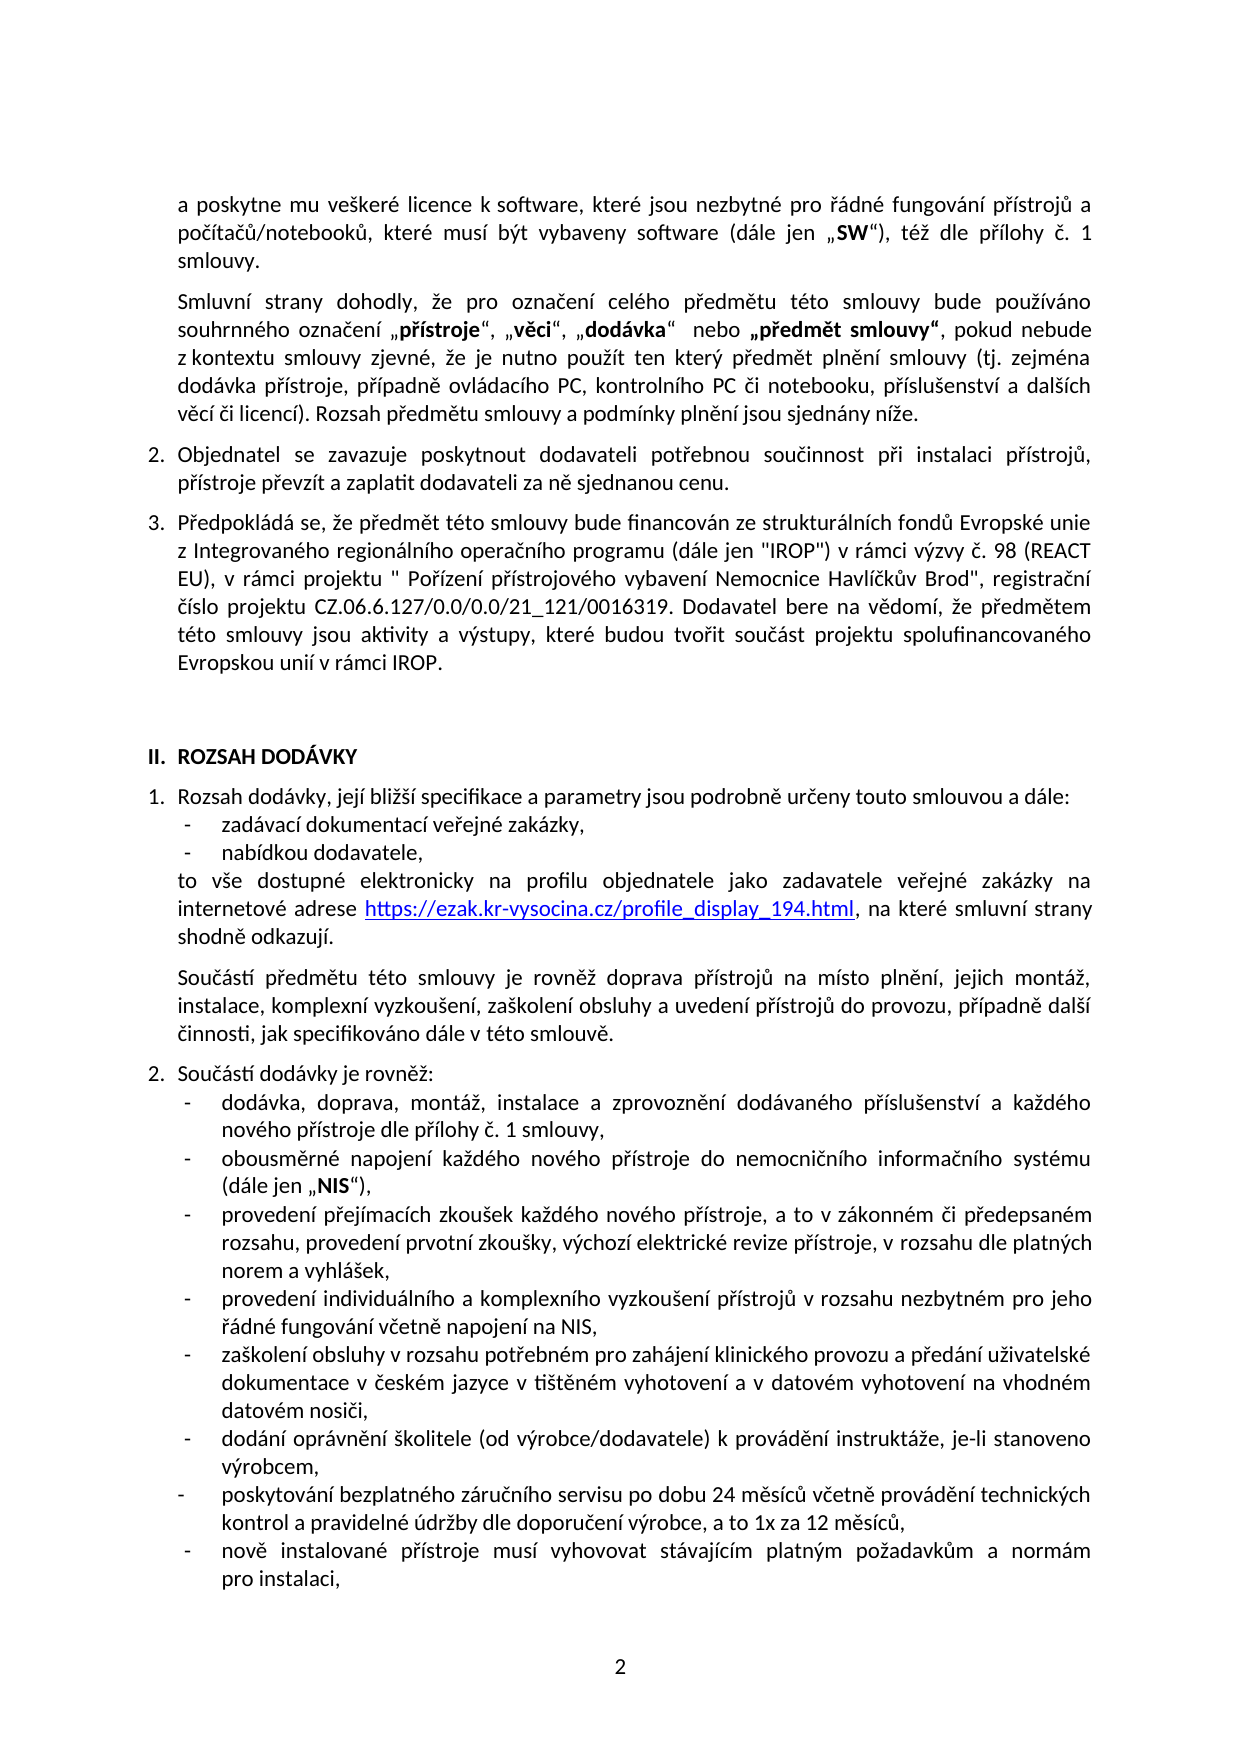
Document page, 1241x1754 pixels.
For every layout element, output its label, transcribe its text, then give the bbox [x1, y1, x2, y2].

list obousměrné napojení každého nového přístroje do nemocničního informačního systému (dále jen „NIS“), [184, 1144, 1093, 1200]
list to vše dostupné elektronicky na profilu objednatele jako zadavatele veřejné zakázky na internetové adrese https://ezak.kr-vysocina.cz/profile_display_194.html, na které smluvní strany shodně odkazují. [177, 866, 1093, 951]
list poskytování bezplatného záručního servisu po dobu 24 měsíců včetně provádění technických kontrol a pravidelné údržby dle doporučení výrobce, a to 1x za 12 měsíců, [177, 1480, 1093, 1536]
list Smluvní strany dohodly, že pro označení celého předmětu této smlouvy bude používáno souhrnného označení „přístroje“, „věci“, „dodávka“ nebo „předmět smlouvy“, pokud nebude z kontextu smlouvy zjevné, že je nutno použít ten který předmět plnění smlouvy (tj. zejména dodávka přístroje, případně ovládacího PC, kontrolního PC či notebooku, příslušenství a dalších věcí či licencí). Rozsah předmětu smlouvy a podmínky plnění jsou sjednány níže. [177, 287, 1093, 427]
list Rozsah dodávky, její bližší specifikace a parametry jsou podrobně určeny touto smlouvou a dále: [148, 782, 1093, 810]
list nově instalované přístroje musí vyhovovat stávajícím platným požadavkům a normám pro instalaci, [184, 1536, 1093, 1592]
list dodávka, doprava, montáž, instalace a zprovoznění dodávaného příslušenství a každého nového přístroje dle přílohy č. 1 smlouvy, [184, 1088, 1093, 1144]
list dodání oprávnění školitele (od výrobce/dodavatele) k provádění instruktáže, je-li stanoveno výrobcem, [184, 1424, 1093, 1480]
list Součástí dodávky je rovněž: [148, 1059, 1093, 1088]
list nabídkou dodavatele, [184, 838, 1093, 866]
list provedení přejímacích zkoušek každého nového přístroje, a to v zákonném či předepsaném rozsahu, provedení prvotní zkoušky, výchozí elektrické revize přístroje, v rozsahu dle platných norem a vyhlášek, [184, 1200, 1093, 1284]
list Předpokládá se, že předmět této smlouvy bude financován ze strukturálních fondů Evropské unie z Integrovaného regionálního operačního programu (dále jen "IROP") v rámci výzvy č. 98 (REACT EU), v rámci projektu " Pořízení přístrojového vybavení Nemocnice Havlíčkův Brod", registrační číslo projektu CZ.06.6.127/0.0/0.0/21_121/0016319. Dodavatel bere na vědomí, že předmětem této smlouvy jsou aktivity a výstupy, které budou tvořit součást projektu spolufinancovaného Evropskou unií v rámci IROP. [148, 508, 1093, 676]
list ROZSAH DODÁVKY [148, 742, 1093, 770]
list provedení individuálního a komplexního vyzkoušení přístrojů v rozsahu nezbytném pro jeho řádné fungování včetně napojení na NIS, [184, 1284, 1093, 1340]
list Objednatel se zavazuje poskytnout dodavateli potřebnou součinnost při instalaci přístrojů, přístroje převzít a zaplatit dodavateli za ně sjednanou cenu. [148, 440, 1093, 496]
list Součástí předmětu této smlouvy je rovněž doprava přístrojů na místo plnění, jejich montáž, instalace, komplexní vyzkoušení, zaškolení obsluhy a uvedení přístrojů do provozu, případně další činnosti, jak specifikováno dále v této smlouvě. [177, 963, 1093, 1047]
list zadávací dokumentací veřejné zakázky, [184, 810, 1093, 838]
list zaškolení obsluhy v rozsahu potřebném pro zahájení klinického provozu a předání uživatelské dokumentace v českém jazyce v tištěném vyhotovení a v datovém vyhotovení na vhodném datovém nosiči, [184, 1340, 1093, 1424]
list a poskytne mu veškeré licence k software, které jsou nezbytné pro řádné fungování přístrojů a počítačů/notebooků, které musí být vybaveny software (dále jen „SW“), též dle přílohy č. 1 smlouvy. [177, 191, 1093, 274]
